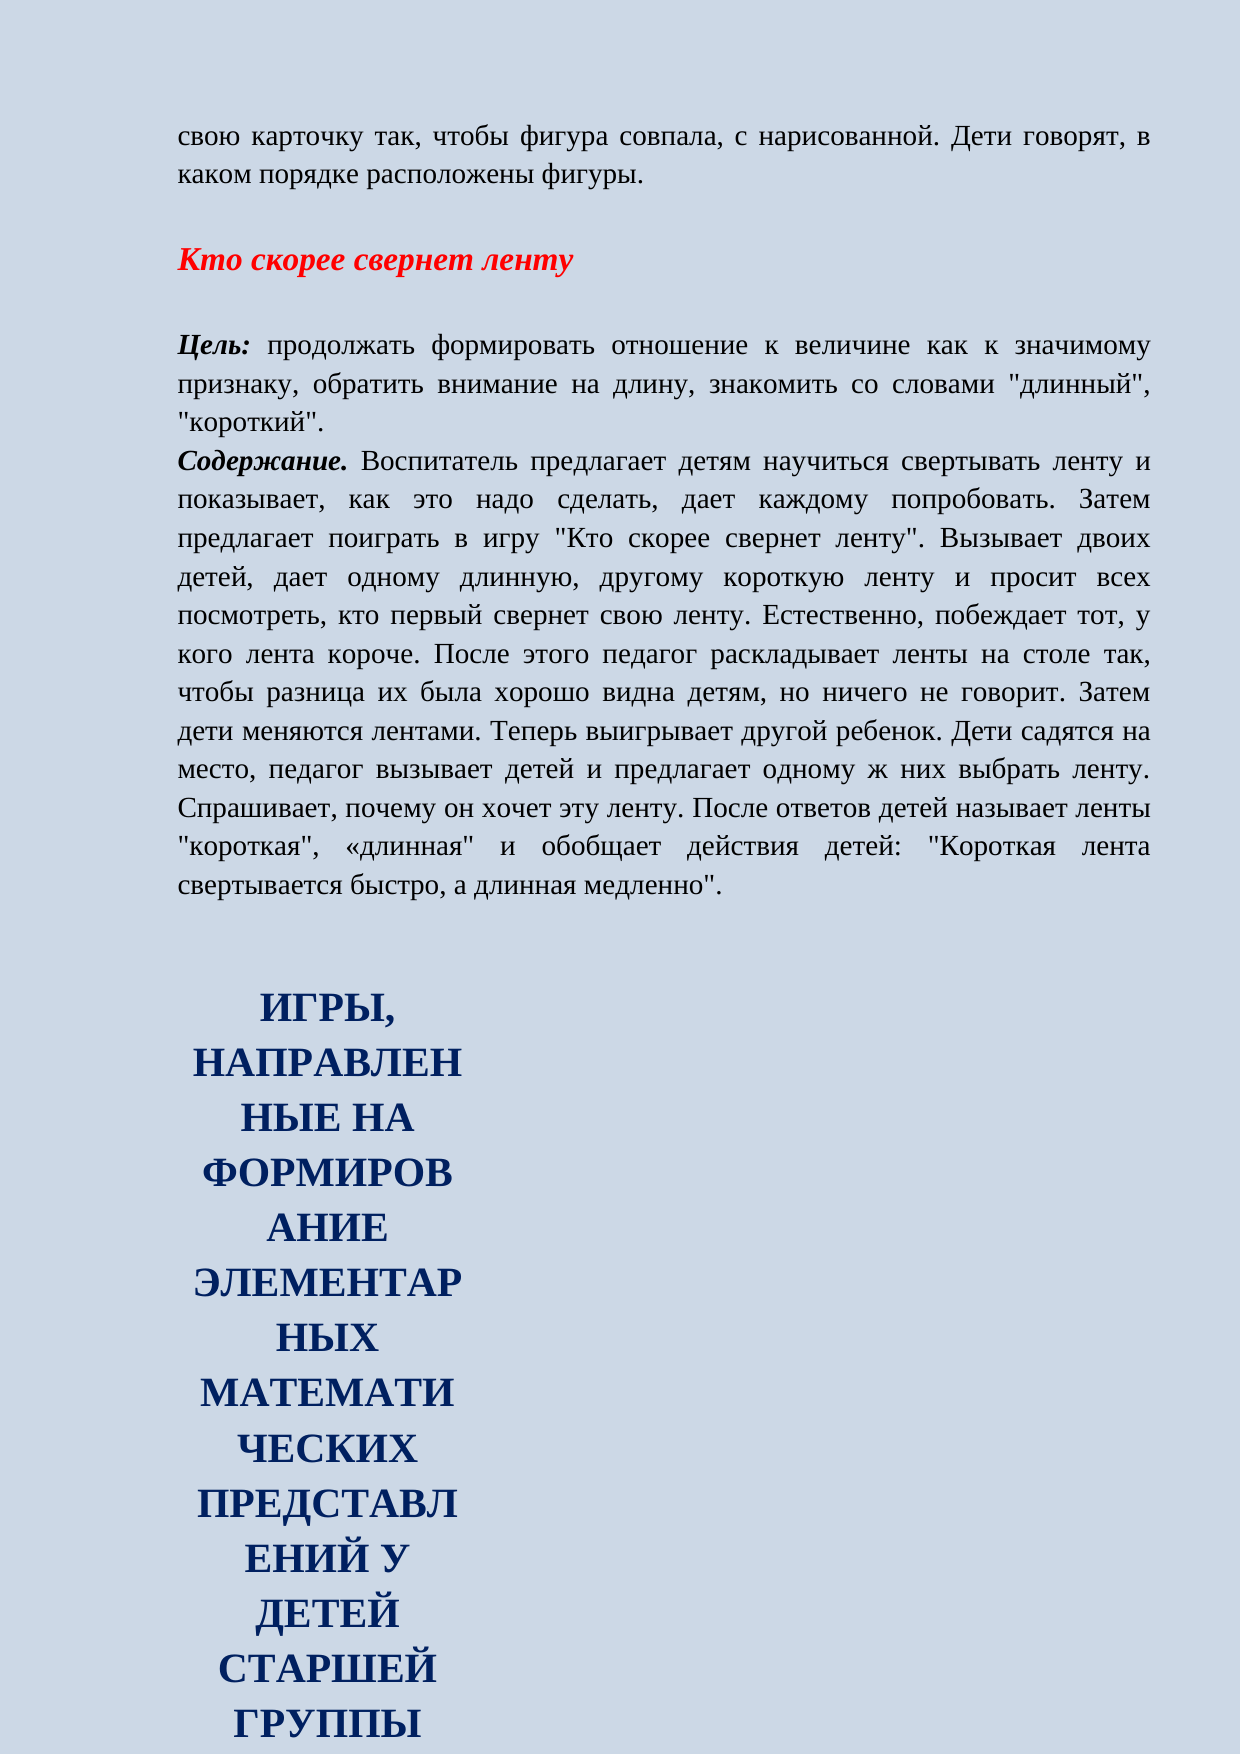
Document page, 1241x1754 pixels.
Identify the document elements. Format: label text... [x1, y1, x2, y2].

text Кто скорее свернет ленту [177, 239, 1152, 278]
text Содержание. Воспитатель предлагает детям научиться свертывать ленту и показывает, как это надо сделать, дает каждому попробовать. Затем предлагает поиграть в игру "Кто скорее свернет ленту". Вызывает двоих детей, дает одному длинную, другому короткую ленту и просит всех посмотреть, кто первый свернет свою ленту. Естественно, побеждает тот, у кого лента короче. После этого педагог раскладывает ленты на столе так, чтобы разница их была хорошо видна детям, но ничего не говорит. Затем дети меняются лентами. Теперь выигрывает другой ребенок. Дети садятся на место, педагог вызывает детей и предлагает одному ж них выбрать ленту. Спрашивает, почему он хочет эту ленту. После ответов детей называет ленты "короткая", «длинная" и обобщает действия детей: "Короткая лента свертывается быстро, а длинная медленно". [177, 443, 1152, 901]
text Цель: продолжать формировать отношение к величине как к значимому признаку, обратить внимание на длину, знакомить со словами "длинный", "короткий". [177, 327, 1152, 438]
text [177, 118, 1152, 190]
